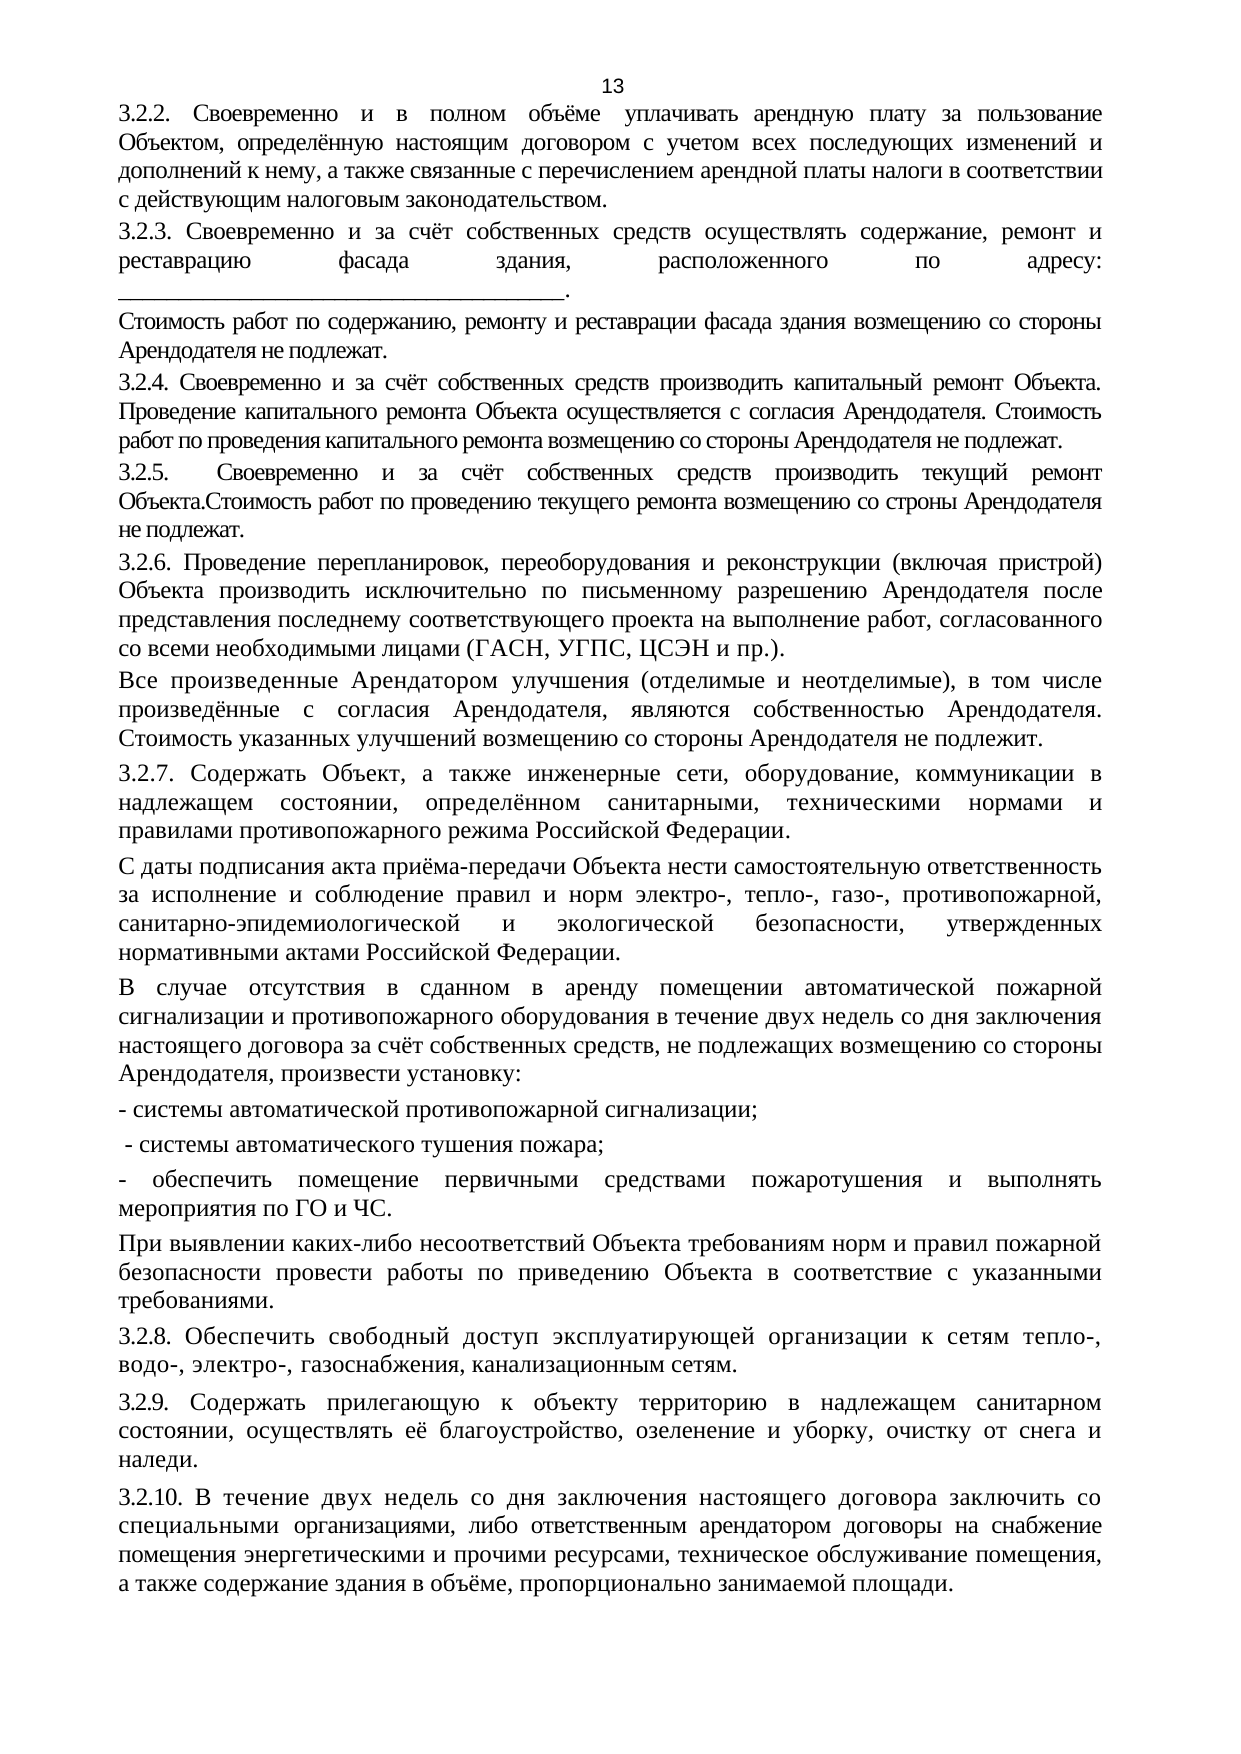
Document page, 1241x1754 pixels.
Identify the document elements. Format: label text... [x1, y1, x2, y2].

text 3.2.10. В течение двух недель со дня заключения настоящего договора заключить со специальными организациями, либо ответственным арендатором договоры на снабжение помещения энергетическими и прочими ресурсами, техническое обслуживание помещения, а также содержание здания в объёме, пропорционально занимаемой площади. [118, 1482, 1103, 1597]
text - обеспечить помещение первичными средствами пожаротушения и выполнять мероприятия по ГО и ЧС. [118, 1164, 1103, 1222]
text 3.2.6. Проведение перепланировок, переоборудования и реконструкции (включая пристрой) Объекта производить исключительно по письменному разрешению Арендодателя после представления последнему соответствующего проекта на выполнение работ, согласованного со всеми необходимыми лицами (ГАСН, УГПС, ЦСЭН и пр.). [118, 547, 1103, 662]
text 3.2.3. Своевременно и за счёт собственных средств осуществлять содержание, ремонт и реставрацию фасада здания, расположенного по адресу: ______________________________________. [118, 216, 1103, 303]
text 3.2.4. Своевременно и за счёт собственных средств производить капитальный ремонт Объекта. Проведение капитального ремонта Объекта осуществляется с согласия Арендодателя. Стоимость работ по проведения капитального ремонта возмещению со стороны Арендодателя не подлежат. [118, 367, 1103, 453]
text В случае отсутствия в сданном в аренду помещении автоматической пожарной сигнализации и противопожарного оборудования в течение двух недель со дня заключения настоящего договора за счёт собственных средств, не подлежащих возмещению со стороны Арендодателя, произвести установку: [118, 972, 1103, 1087]
text - системы автоматического тушения пожара; [118, 1129, 1103, 1158]
text При выявлении каких-либо несоответствий Объекта требованиям норм и правил пожарной безопасности провести работы по приведению Объекта в соответствие с указанными требованиями. [118, 1228, 1103, 1314]
text - системы автоматической противопожарной сигнализации; [118, 1094, 1103, 1122]
text 3.2.8. Обеспечить свободный доступ эксплуатирующей организации к сетям тепло-, водо-, электро-, газоснабжения, канализационным сетям. [118, 1321, 1103, 1378]
text Все произведенные Арендатором улучшения (отделимые и неотделимые), в том числе произведённые с согласия Арендодателя, являются собственностью Арендодателя. Стоимость указанных улучшений возмещению со стороны Арендодателя не подлежит. [118, 665, 1103, 752]
text Стоимость работ по содержанию, ремонту и реставрации фасада здания возмещению со стороны Арендодателя не подлежат. [118, 306, 1103, 364]
text 3.2.9. Содержать прилегающую к объекту территорию в надлежащем санитарном состоянии, осуществлять её благоустройство, озеленение и уборку, очистку от снега и наледи. [118, 1387, 1103, 1473]
text С даты подписания акта приёма-передачи Объекта нести самостоятельную ответственность за исполнение и соблюдение правил и норм электро-, тепло-, газо-, противопожарной, санитарно-эпидемиологической и экологической безопасности, утвержденных нормативными актами Российской Федерации. [118, 851, 1103, 966]
text 3.2.7. Содержать Объект, а также инженерные сети, оборудование, коммуникации в надлежащем состоянии, определённом санитарными, техническими нормами и правилами противопожарного режима Российской Федерации. [118, 758, 1103, 844]
text 3.2.5. Своевременно и за счёт собственных средств производить текущий ремонт Объекта.Стоимость работ по проведению текущего ремонта возмещению со строны Арендодателя не подлежат. [118, 457, 1103, 543]
text 3.2.2. Своевременно и в полном объёме уплачивать арендную плату за пользование Объектом, определённую настоящим договором с учетом всех последующих изменений и дополнений к нему, а также связанные с перечислением арендной платы налоги в соответствии с действующим налоговым законодательством. [118, 98, 1103, 213]
